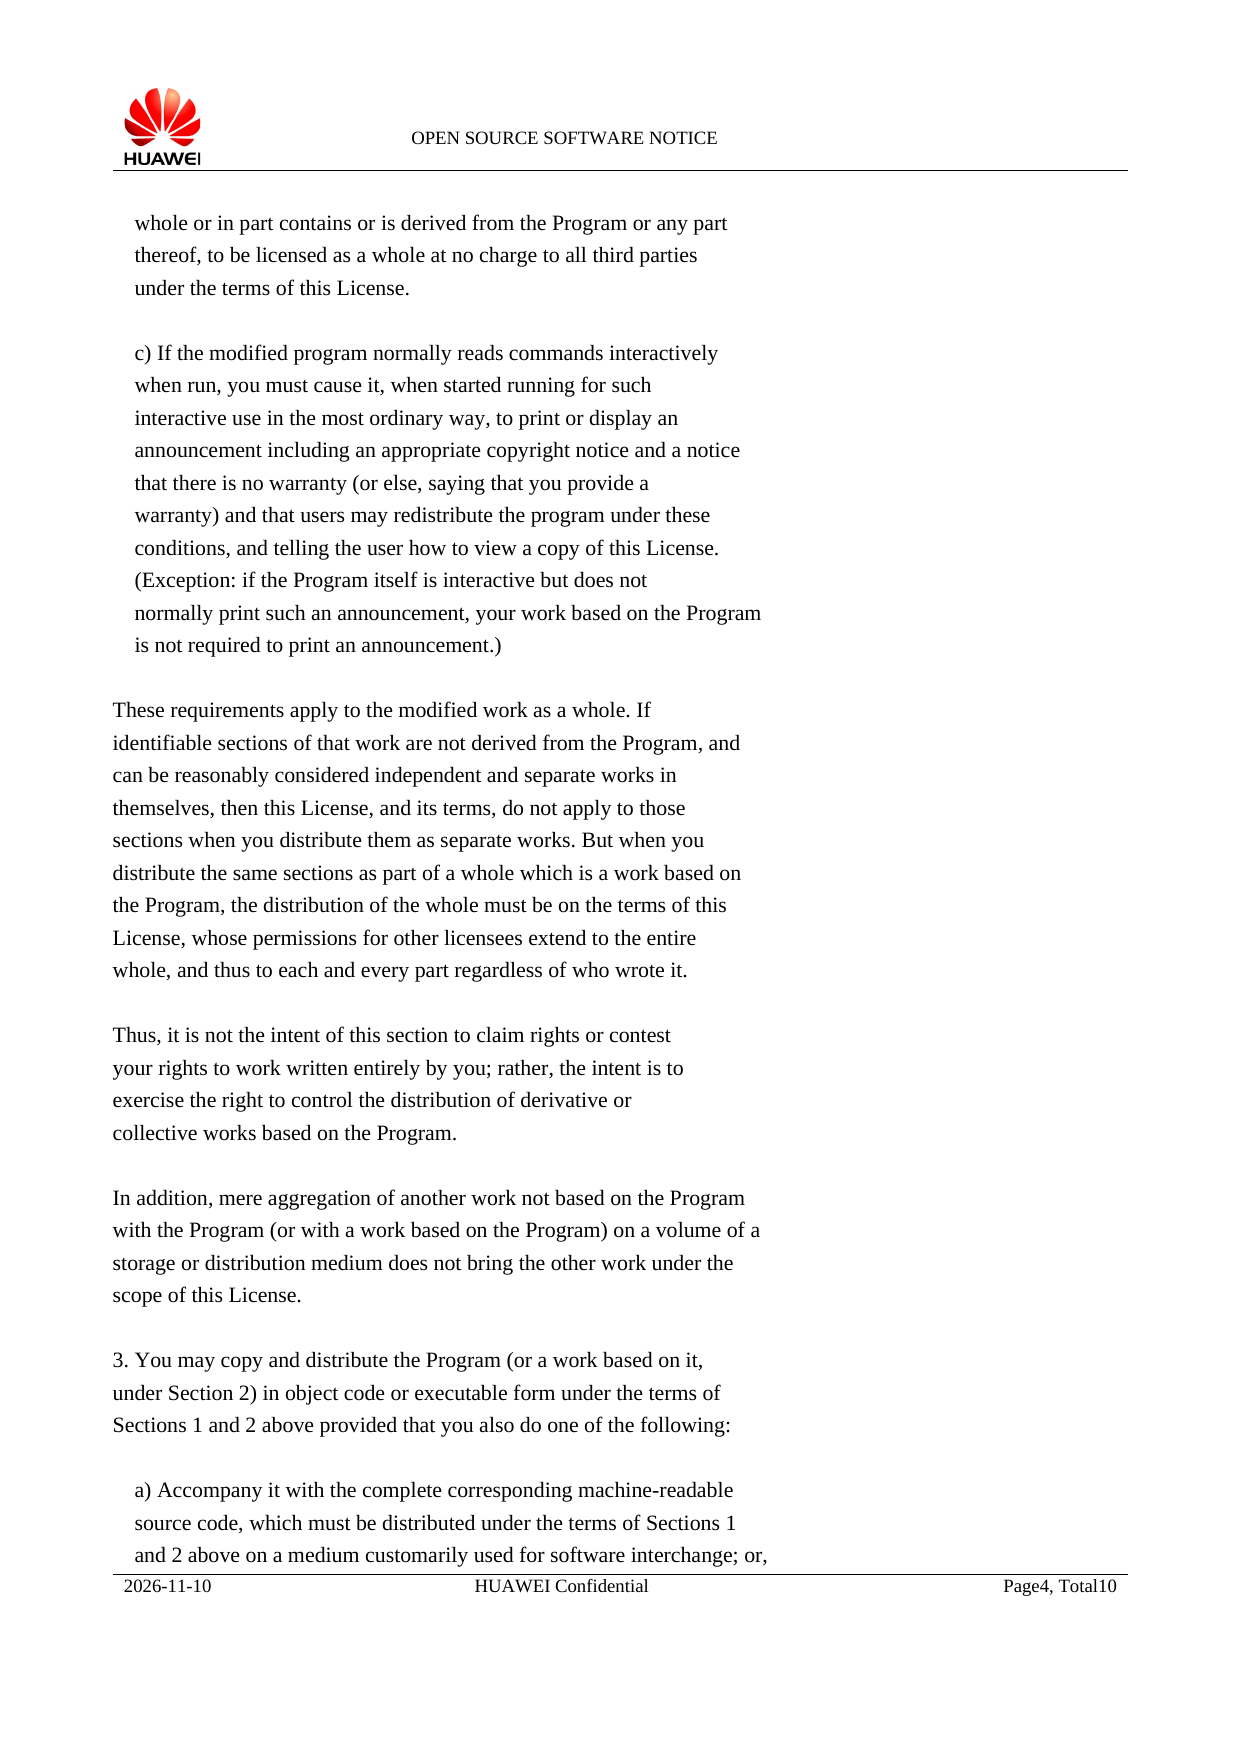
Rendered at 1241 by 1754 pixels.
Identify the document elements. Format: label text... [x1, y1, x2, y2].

picture [124, 88, 201, 165]
